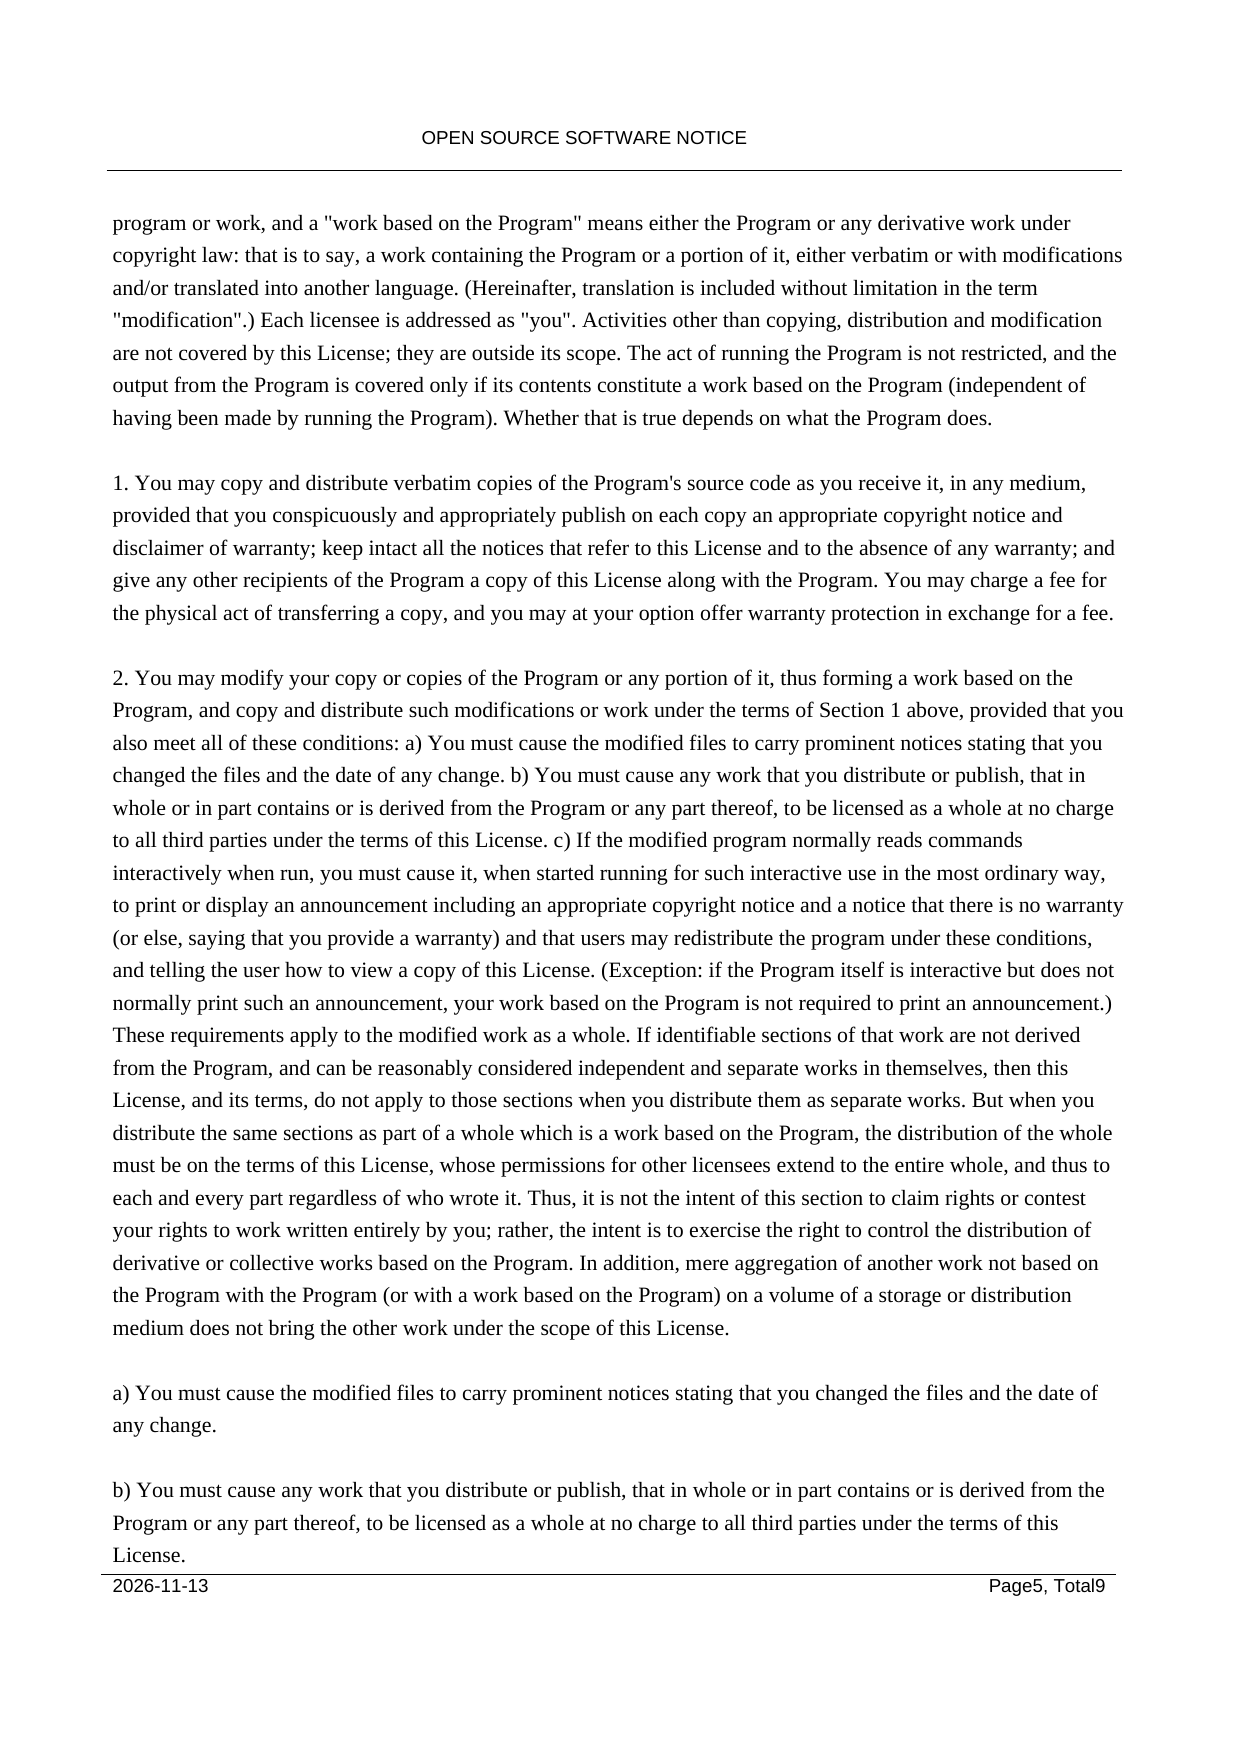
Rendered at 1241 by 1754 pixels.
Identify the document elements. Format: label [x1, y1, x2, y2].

text [112, 206, 1128, 1571]
